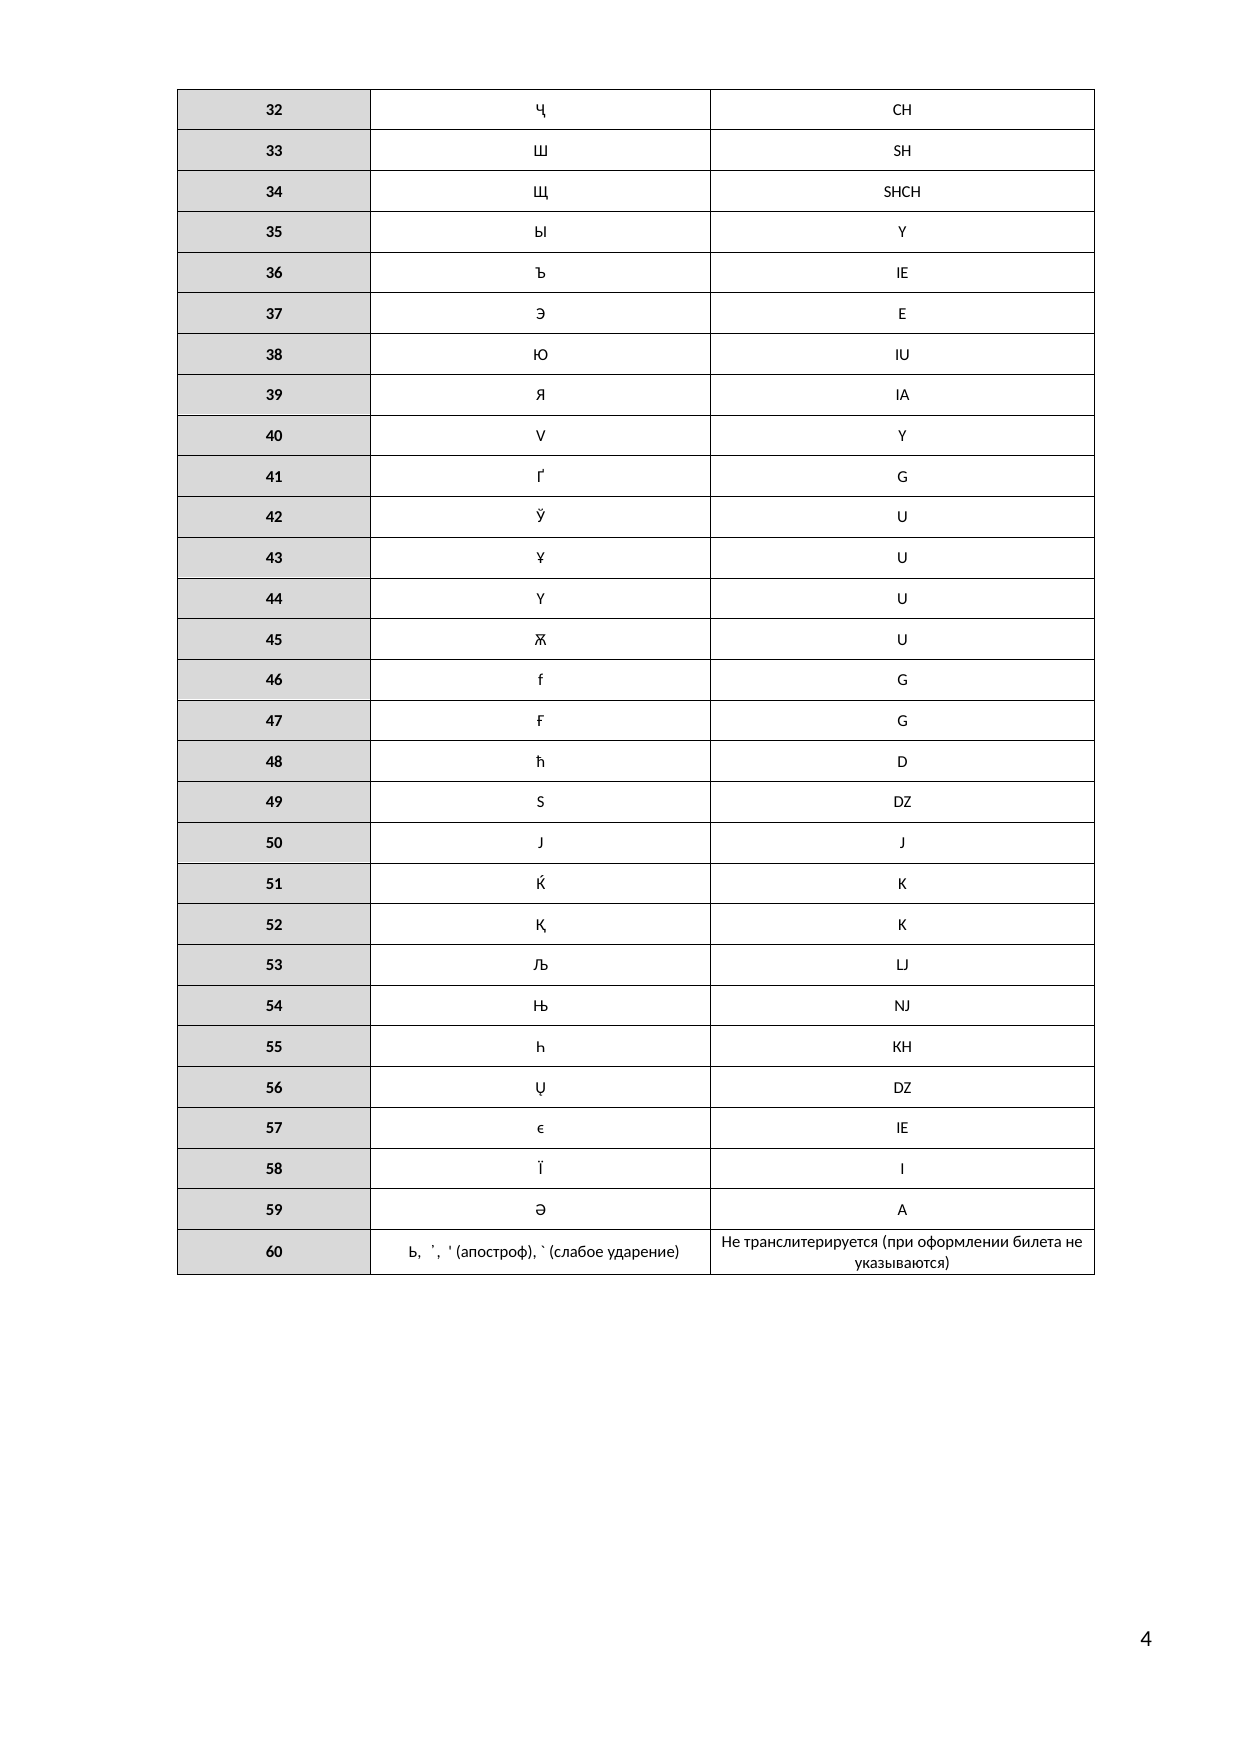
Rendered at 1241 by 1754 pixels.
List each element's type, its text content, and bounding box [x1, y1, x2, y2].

table_cell U [711, 538, 1094, 577]
table_cell Ѫ [371, 619, 710, 659]
table_cell 41 [178, 456, 370, 496]
table_cell DZ [711, 1067, 1094, 1107]
table_cell S [371, 782, 710, 822]
table_cell СН [711, 90, 1094, 129]
table_cell K [711, 864, 1094, 903]
table_cell 54 [178, 986, 370, 1025]
table_cell Ќ [371, 864, 710, 903]
table_cell IE [711, 1108, 1094, 1148]
table_cell Y [711, 416, 1094, 455]
table_cell Һ [371, 1026, 710, 1066]
table_cell Не транслитерируется (при оформлении билета не указываются) [711, 1230, 1094, 1274]
table_cell U [711, 619, 1094, 659]
table_cell Њ [371, 986, 710, 1025]
table_cell 35 [178, 212, 370, 252]
table_cell Қ [371, 904, 710, 944]
table_cell Ш [371, 130, 710, 170]
table_cell 46 [178, 660, 370, 699]
table_cell f [371, 660, 710, 699]
table_cell Э [371, 293, 710, 333]
table_cell G [711, 660, 1094, 699]
table_cell Ю [371, 334, 710, 374]
table_cell 40 [178, 416, 370, 455]
table_cell Ų [371, 1067, 710, 1107]
table_cell SHCH [711, 171, 1094, 211]
table_cell Ҷ [371, 90, 710, 129]
table_cell G [711, 456, 1094, 496]
table_cell 47 [178, 701, 370, 740]
table_cell 57 [178, 1108, 370, 1148]
table_cell 37 [178, 293, 370, 333]
table_cell 48 [178, 741, 370, 781]
table_cell U [711, 579, 1094, 618]
table_cell Ь, ̓ , ' (апостроф), ` (слабое ударение) [371, 1230, 710, 1274]
table_cell 39 [178, 375, 370, 414]
table_cell E [711, 293, 1094, 333]
table_cell 49 [178, 782, 370, 822]
table_cell 38 [178, 334, 370, 374]
table_cell Щ [371, 171, 710, 211]
table_cell 50 [178, 823, 370, 862]
table_cell 43 [178, 538, 370, 577]
table_cell Ъ [371, 253, 710, 292]
table_cell 56 [178, 1067, 370, 1107]
table_cell DZ [711, 782, 1094, 822]
table_cell I [711, 1149, 1094, 1188]
table_cell 51 [178, 864, 370, 903]
table_cell NJ [711, 986, 1094, 1025]
table_cell U [711, 497, 1094, 537]
table_cell Y [711, 212, 1094, 252]
table_cell Ґ [371, 456, 710, 496]
table_cell КН [711, 1026, 1094, 1066]
table_cell J [371, 823, 710, 862]
table_cell V [371, 416, 710, 455]
table_cell D [711, 741, 1094, 781]
table_cell K [711, 904, 1094, 944]
table_cell LJ [711, 945, 1094, 985]
table_cell Ў [371, 497, 710, 537]
table_cell 58 [178, 1149, 370, 1188]
table_cell Љ [371, 945, 710, 985]
table_cell А [711, 1189, 1094, 1229]
table_cell Ï [371, 1149, 710, 1188]
table_cell Я [371, 375, 710, 414]
table_cell Ұ [371, 538, 710, 577]
table_cell Ə [371, 1189, 710, 1229]
table_cell 53 [178, 945, 370, 985]
table_cell Ы [371, 212, 710, 252]
table_cell 55 [178, 1026, 370, 1066]
table_cell IA [711, 375, 1094, 414]
table_cell IE [711, 253, 1094, 292]
table_cell 52 [178, 904, 370, 944]
table_cell 59 [178, 1189, 370, 1229]
table_cell J [711, 823, 1094, 862]
table_cell 44 [178, 579, 370, 618]
table_cell 32 [178, 90, 370, 129]
table_cell 33 [178, 130, 370, 170]
table_cell ћ [371, 741, 710, 781]
table_cell 60 [178, 1230, 370, 1274]
table_cell 34 [178, 171, 370, 211]
table_cell 45 [178, 619, 370, 659]
table_cell IU [711, 334, 1094, 374]
table_cell SH [711, 130, 1094, 170]
table_cell 42 [178, 497, 370, 537]
table_cell ϵ [371, 1108, 710, 1148]
table_cell G [711, 701, 1094, 740]
table_cell 36 [178, 253, 370, 292]
table_cell Ғ [371, 701, 710, 740]
table_cell Ү [371, 579, 710, 618]
